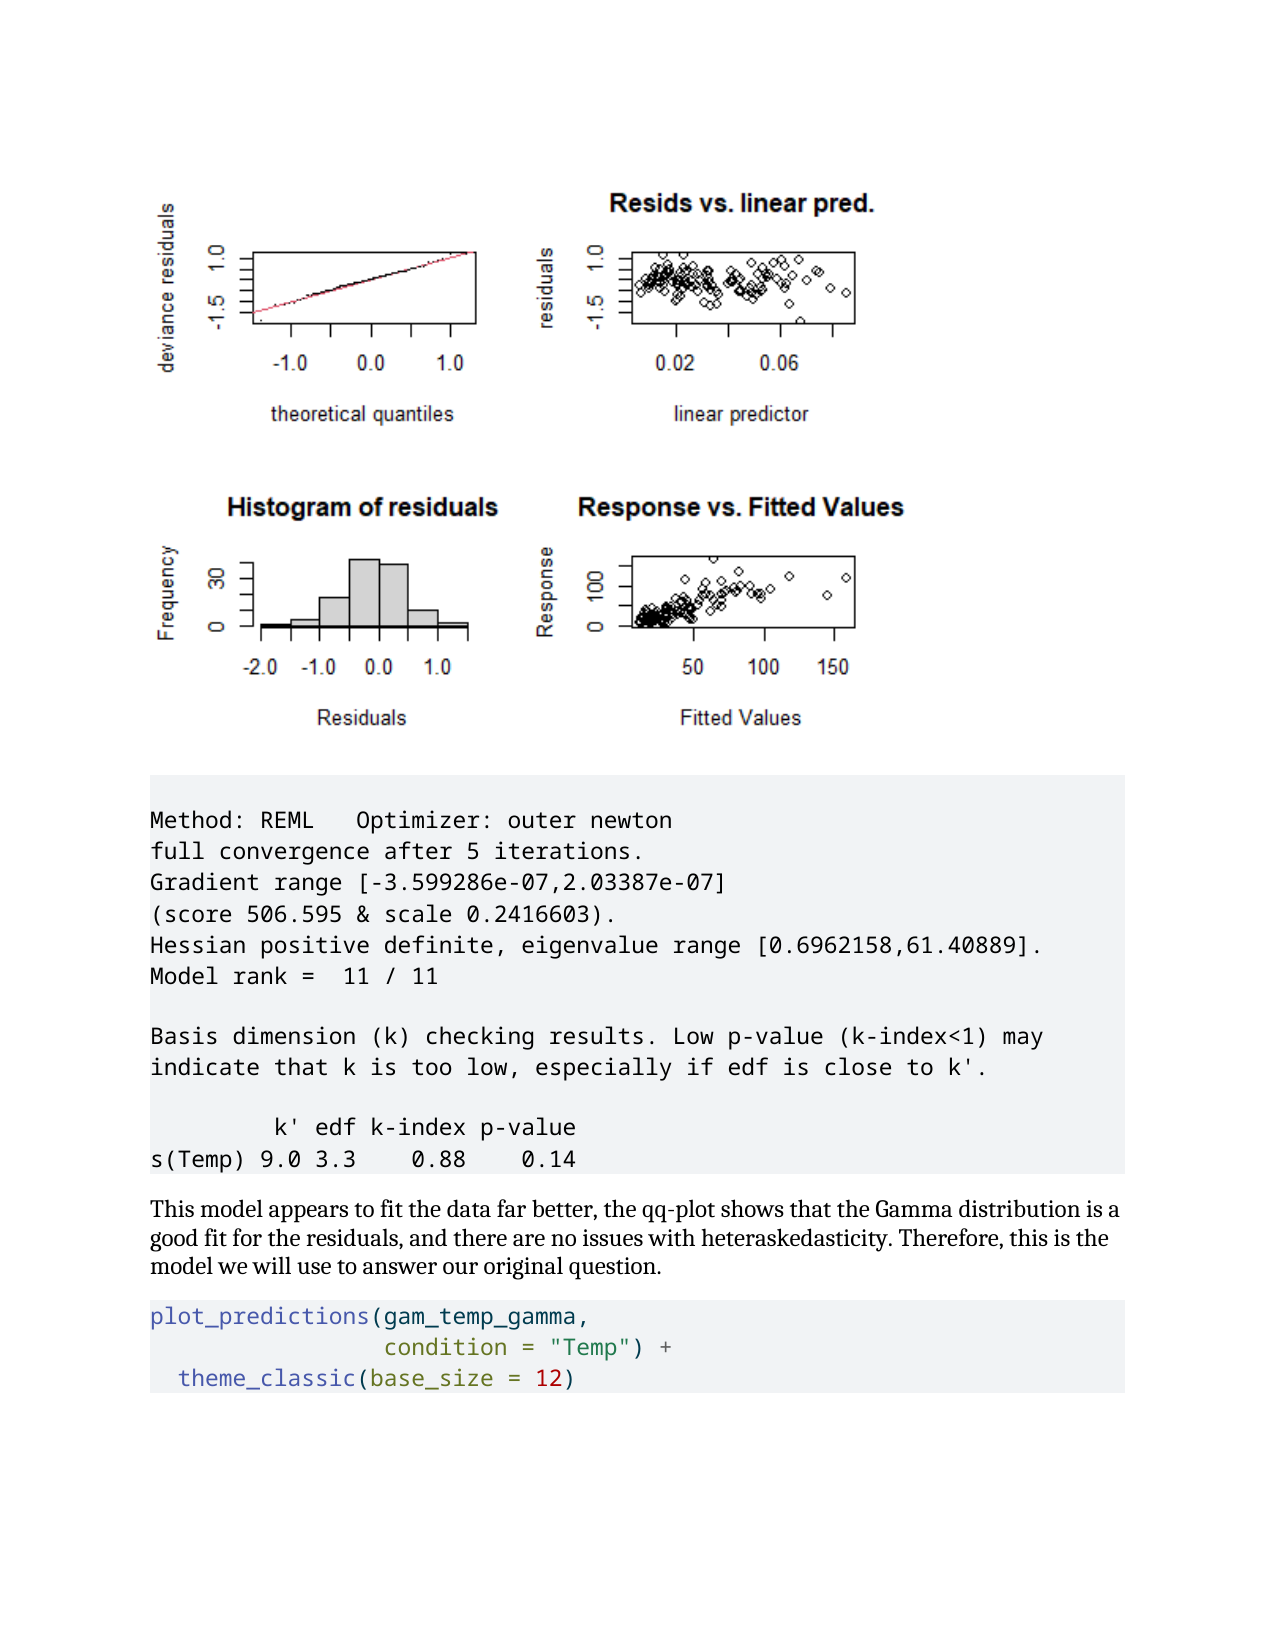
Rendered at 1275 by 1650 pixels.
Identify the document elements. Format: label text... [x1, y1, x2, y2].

text This model appears to fit the data far better, the qq-plot shows that the Gamma distribution is a good fit for the residuals, and there are no issues with heteraskedasticity. Therefore, this is the model we will use to answer our original question. [150, 1195, 1125, 1281]
text plot_predictions(gam_temp_gamma, condition = "Temp") + theme_classic(base_size = 12) [576, 1300, 1125, 1393]
picture [150, 150, 908, 757]
text Method: REML Optimizer: outer newton full convergence after 5 iterations. Gradient range [-3.599286e-07,2.03387e-07] (score 506.595 & scale 0.2416603). Hessian positive definite, eigenvalue range [0.6962158,61.40889]. Model rank = 11 / 11 Basis dimension (k) checking results. Low p-value (k-index<1) may indicate that k is too low, especially if edf is close to k'. k' edf k-index p-value s(Temp) 9.0 3.3 0.88 0.14 [150, 775, 1125, 1174]
